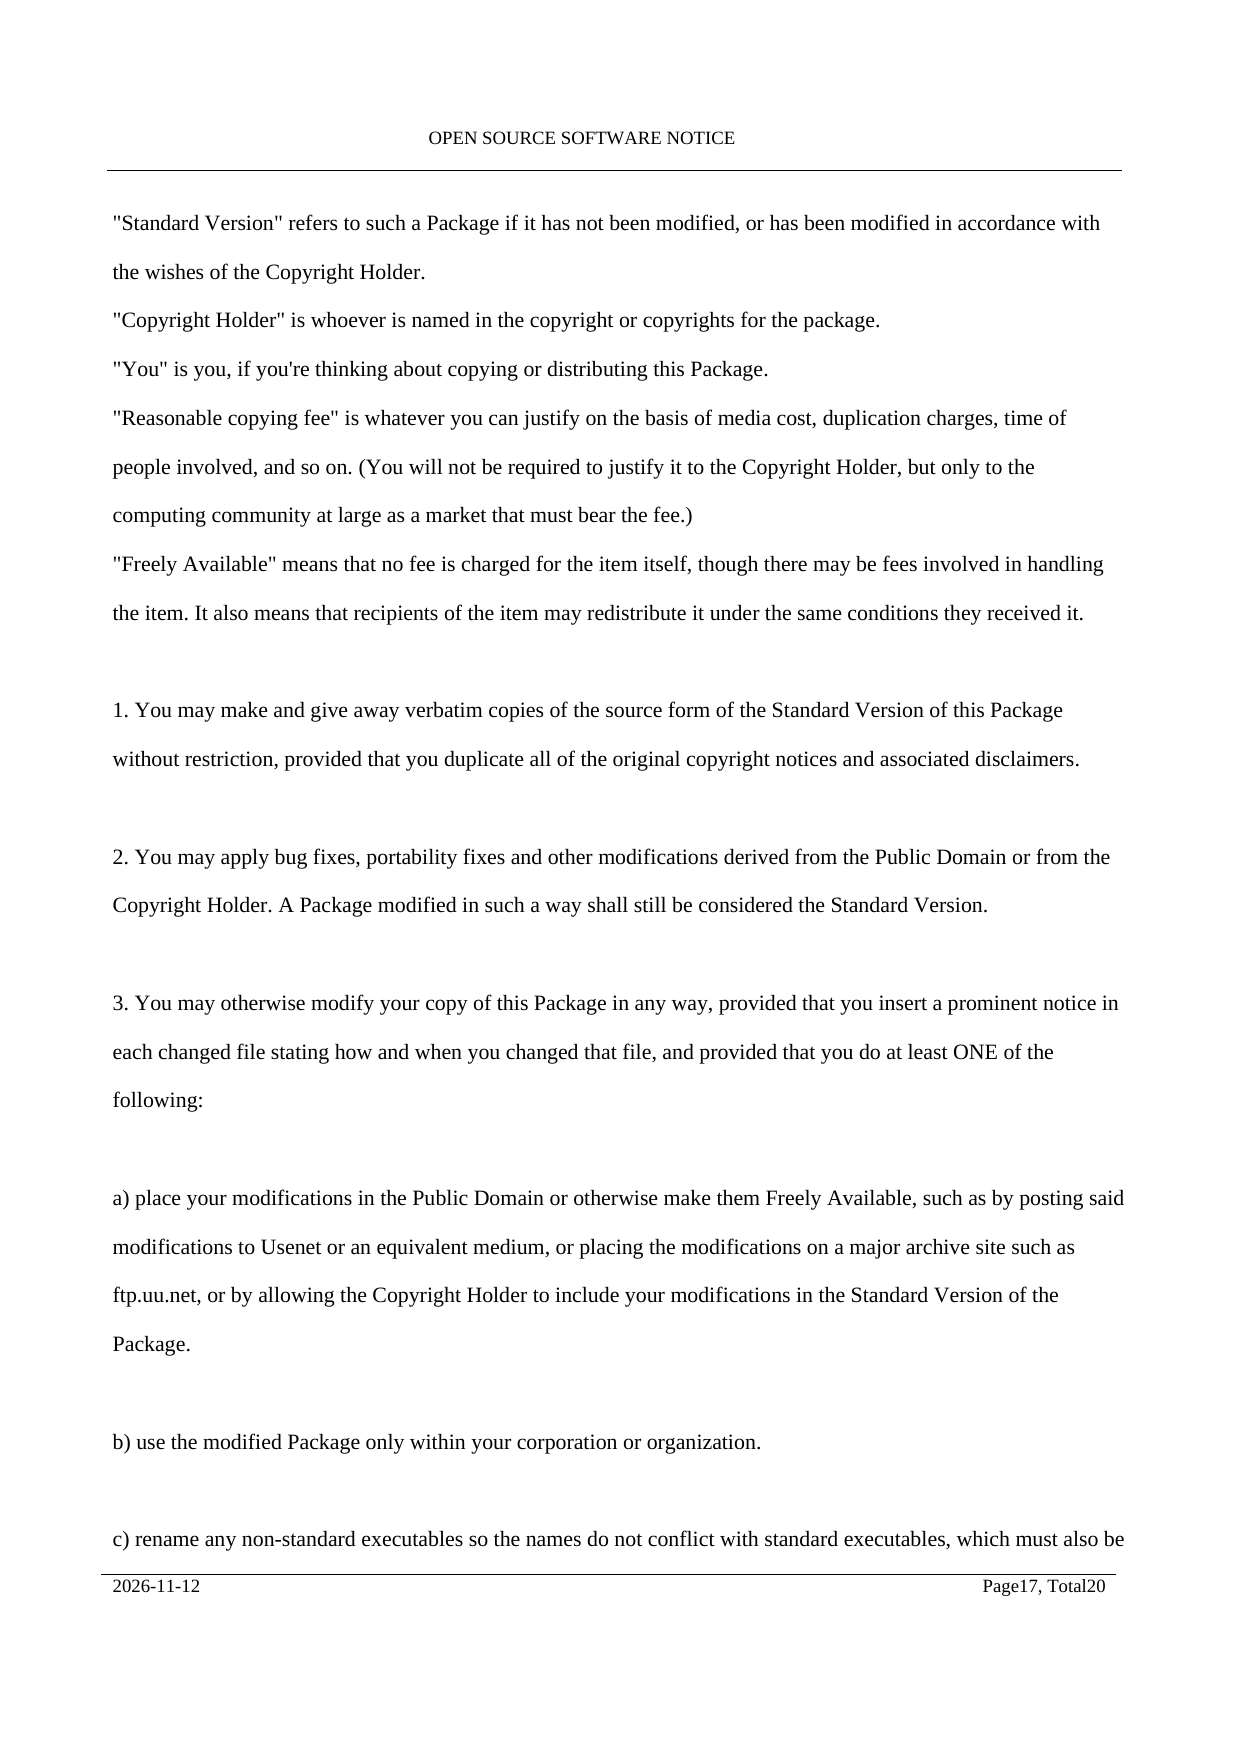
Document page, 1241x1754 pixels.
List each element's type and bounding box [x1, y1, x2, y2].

text [112, 206, 1128, 1555]
